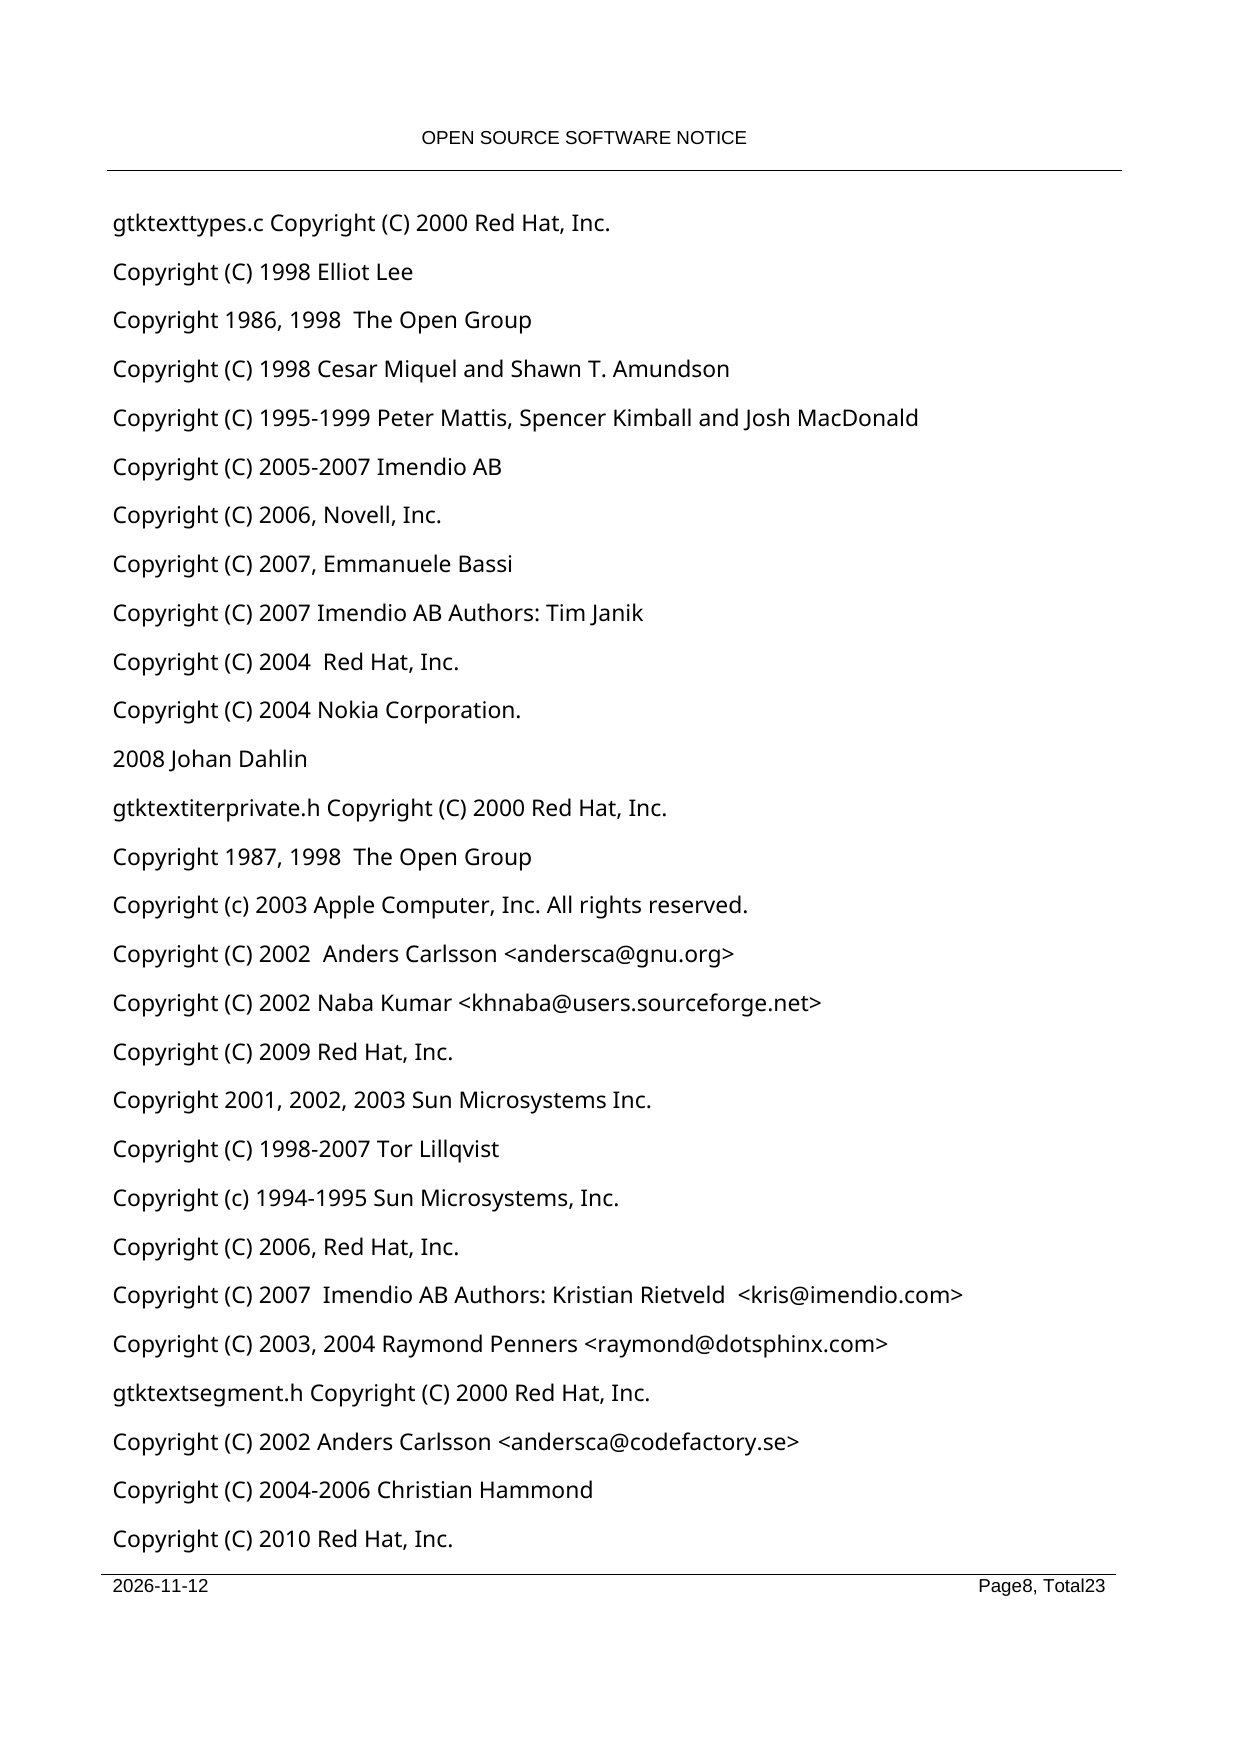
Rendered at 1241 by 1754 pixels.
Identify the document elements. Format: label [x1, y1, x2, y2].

text [112, 206, 1128, 1555]
